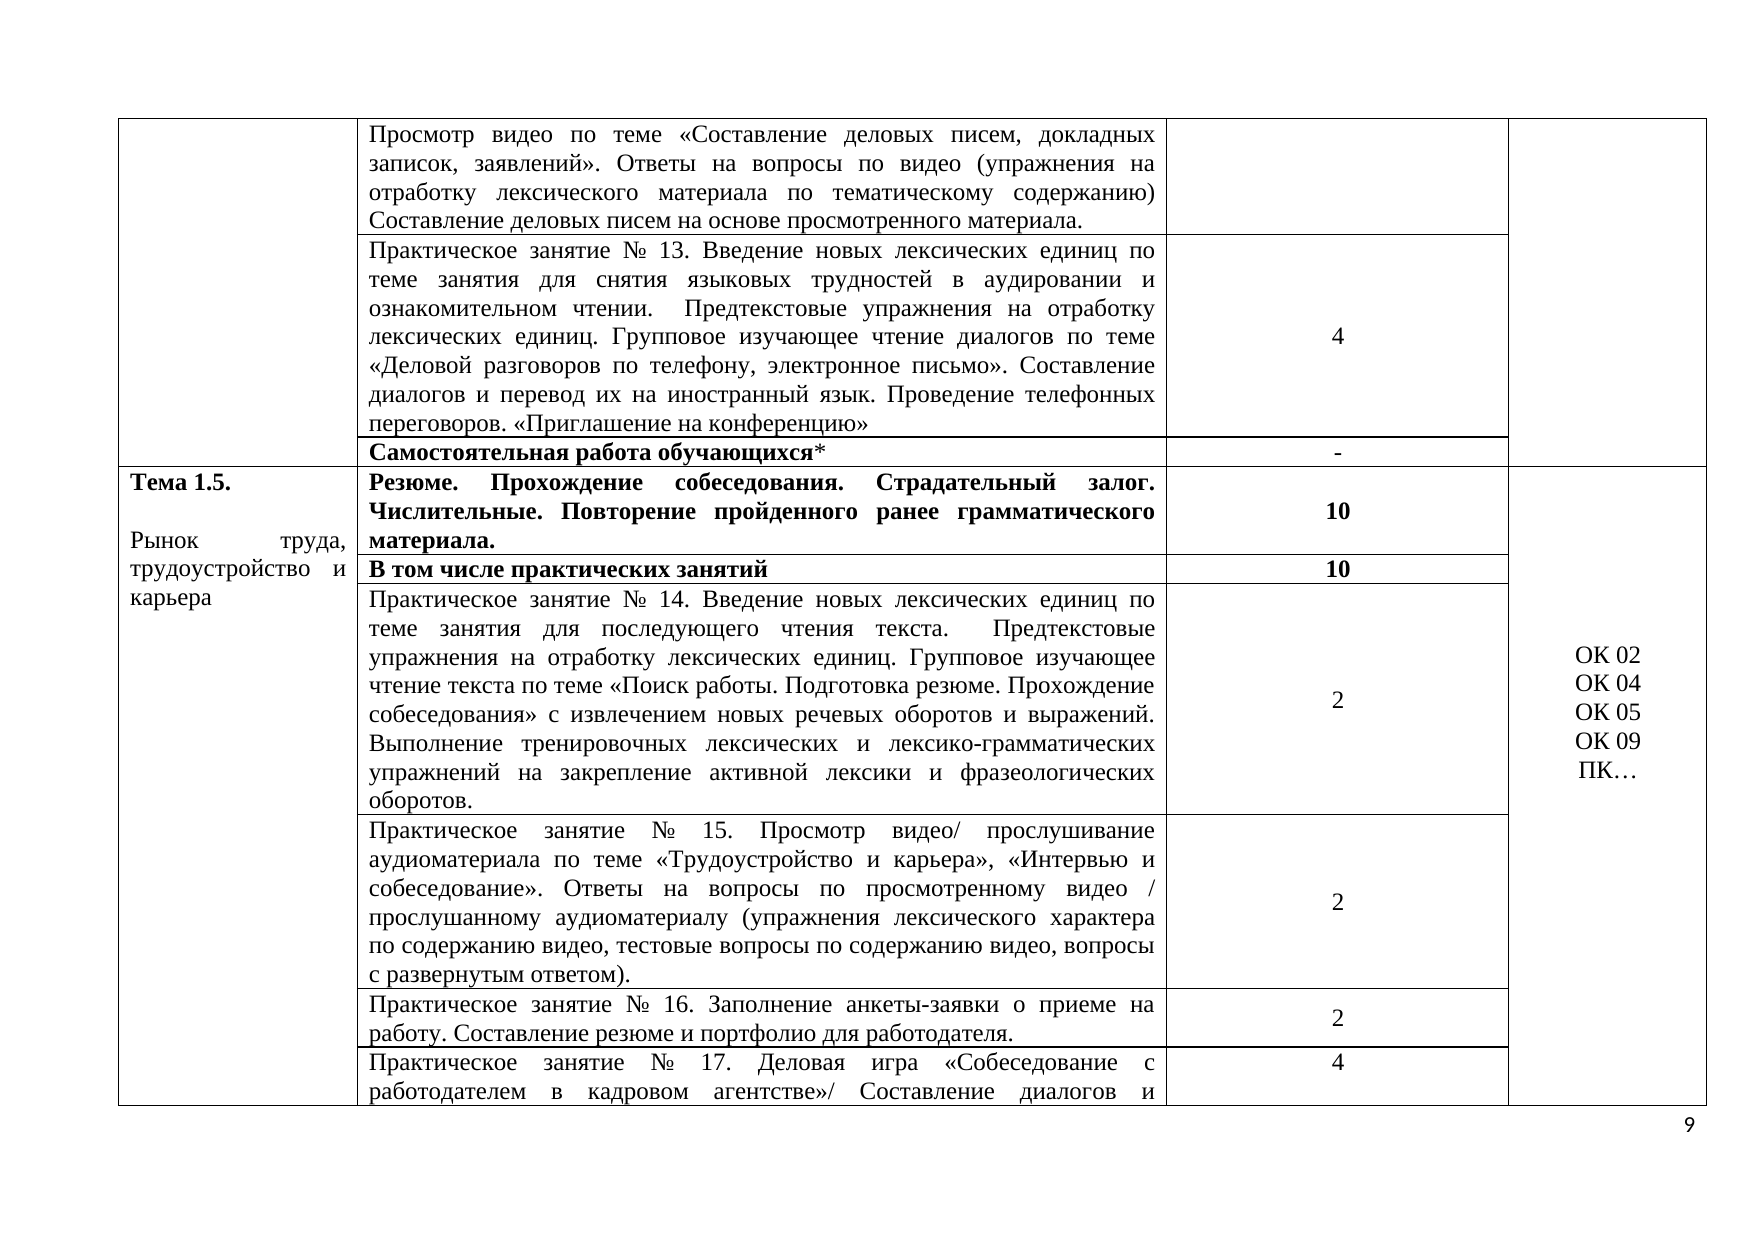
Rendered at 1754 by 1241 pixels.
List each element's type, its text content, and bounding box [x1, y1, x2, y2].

table_cell Тема 1.5. Рынок труда, трудоустройство и карьера [119, 467, 357, 1105]
table_cell ОК 02 ОК 04 ОК 05 ОК 09 ПК… [1509, 467, 1706, 1105]
table_cell 2 [1167, 815, 1508, 988]
table_cell 10 [1167, 467, 1508, 553]
table_cell Практическое занятие № 16. Заполнение анкеты-заявки о приеме на работу. Составление резюме и портфолио для работодателя. [358, 989, 1166, 1046]
table_cell 2 [1167, 584, 1508, 814]
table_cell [358, 119, 1166, 234]
table_cell В том числе практических занятий [358, 555, 1166, 583]
table_cell Практическое занятие № 15. Просмотр видео/ прослушивание аудиоматериала по теме «Трудоустройство и карьера», «Интервью и собеседование». Ответы на вопросы по просмотренному видео / прослушанному аудиоматериалу (упражнения лексического характера по содержанию видео, тестовые вопросы по содержанию видео, вопросы с развернутым ответом). [358, 815, 1166, 988]
table_cell Резюме. Прохождение собеседования. Страдательный залог. Числительные. Повторение пройденного ранее грамматического материала. [358, 467, 1166, 553]
table_cell 4 [1167, 235, 1508, 436]
table_cell 4 [1167, 1048, 1508, 1105]
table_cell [358, 1048, 1166, 1105]
table_cell - [1167, 438, 1508, 466]
table_cell Самостоятельная работа обучающихся* [358, 438, 1166, 466]
table_cell Практическое занятие № 13. Введение новых лексических единиц по теме занятия для снятия языковых трудностей в аудировании и ознакомительном чтении. Предтекстовые упражнения на отработку лексических единиц. Групповое изучающее чтение диалогов по теме «Деловой разговоров по телефону, электронное письмо». Составление диалогов и перевод их на иностранный язык. Проведение телефонных переговоров. «Приглашение на конференцию» [358, 235, 1166, 436]
table_cell 2 [1167, 989, 1508, 1046]
table_cell 10 [1167, 555, 1508, 583]
table_cell Практическое занятие № 14. Введение новых лексических единиц по теме занятия для последующего чтения текста. Предтекстовые упражнения на отработку лексических единиц. Групповое изучающее чтение текста по теме «Поиск работы. Подготовка резюме. Прохождение собеседования» с извлечением новых речевых оборотов и выражений. Выполнение тренировочных лексических и лексико-грамматических упражнений на закрепление активной лексики и фразеологических оборотов. [358, 584, 1166, 814]
table_cell 4 [1167, 119, 1508, 234]
